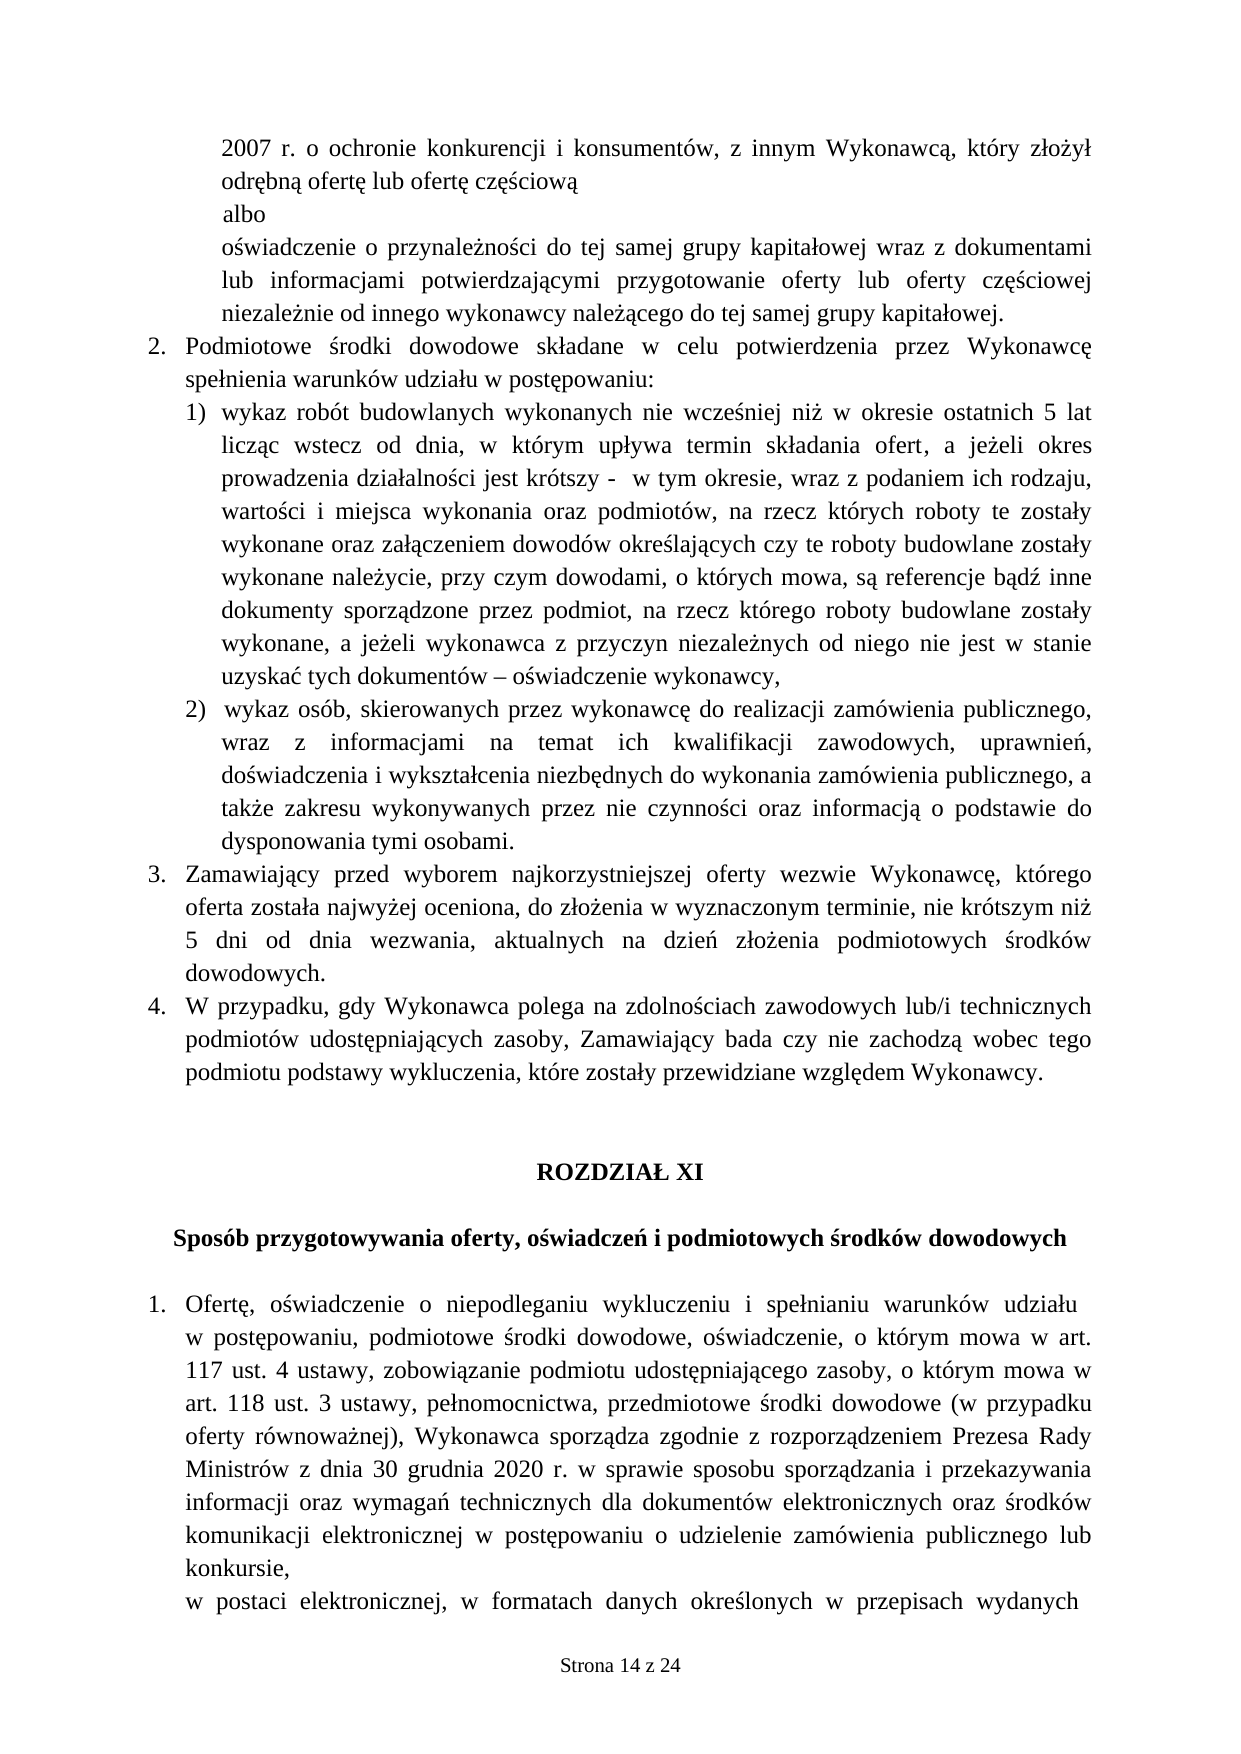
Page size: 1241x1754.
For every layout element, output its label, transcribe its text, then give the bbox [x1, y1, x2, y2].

text albo [148, 199, 1093, 228]
text 3. Zamawiający przed wyborem najkorzystniejszej oferty wezwie Wykonawcę, którego oferta została najwyżej oceniona, do złożenia w wyznaczonym terminie, nie krótszym niż 5 dni od dnia wezwania, aktualnych na dzień złożenia podmiotowych środków dowodowych. [148, 859, 1093, 987]
text 1) wykaz robót budowlanych wykonanych nie wcześniej niż w okresie ostatnich 5 lat licząc wstecz od dnia, w którym upływa termin składania ofert, a jeżeli okres prowadzenia działalności jest krótszy - w tym okresie, wraz z podaniem ich rodzaju, wartości i miejsca wykonania oraz podmiotów, na rzecz których roboty te zostały wykonane oraz załączeniem dowodów określających czy te roboty budowlane zostały wykonane należycie, przy czym dowodami, o których mowa, są referencje bądź inne dokumenty sporządzone przez podmiot, na rzecz którego roboty budowlane zostały wykonane, a jeżeli wykonawca z przyczyn niezależnych od niego nie jest w stanie uzyskać tych dokumentów – oświadczenie wykonawcy, [185, 397, 1093, 690]
text 2. Podmiotowe środki dowodowe składane w celu potwierdzenia przez Wykonawcę spełnienia warunków udziału w postępowaniu: [148, 331, 1093, 393]
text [148, 1289, 1093, 1614]
text Sposób przygotowywania oferty, oświadczeń i podmiotowych środków dowodowych [148, 1223, 1093, 1251]
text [148, 133, 1093, 195]
text 4. W przypadku, gdy Wykonawca polega na zdolnościach zawodowych lub/i technicznych podmiotów udostępniających zasoby, Zamawiający bada czy nie zachodzą wobec tego podmiotu podstawy wykluczenia, które zostały przewidziane względem Wykonawcy. [148, 991, 1093, 1086]
text oświadczenie o przynależności do tej samej grupy kapitałowej wraz z dokumentami lub informacjami potwierdzającymi przygotowanie oferty lub oferty częściowej niezależnie od innego wykonawcy należącego do tej samej grupy kapitałowej. [184, 232, 1093, 327]
text 2) wykaz osób, skierowanych przez wykonawcę do realizacji zamówienia publicznego, wraz z informacjami na temat ich kwalifikacji zawodowych, uprawnień, doświadczenia i wykształcenia niezbędnych do wykonania zamówienia publicznego, a także zakresu wykonywanych przez nie czynności oraz informacją o podstawie do dysponowania tymi osobami. [185, 694, 1093, 855]
text ROZDZIAŁ XI [148, 1157, 1093, 1185]
